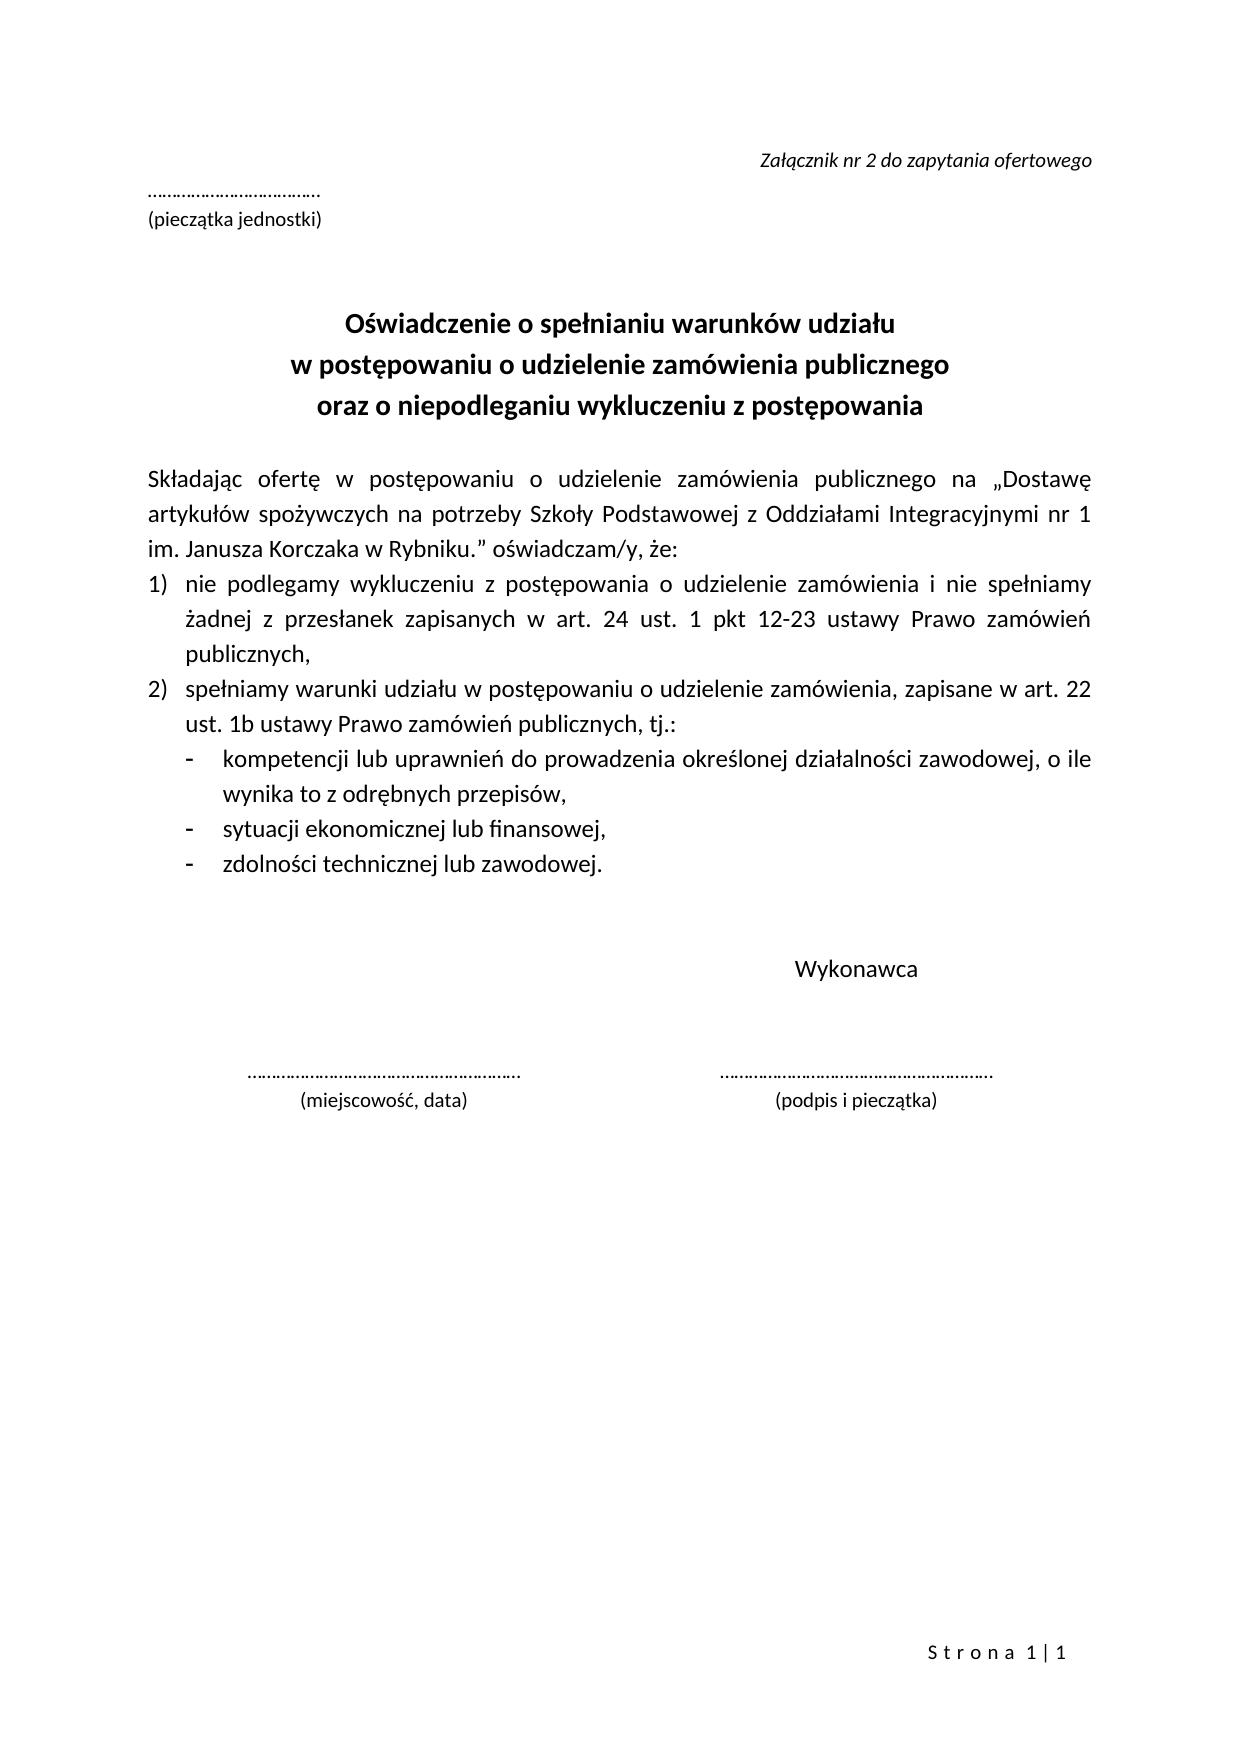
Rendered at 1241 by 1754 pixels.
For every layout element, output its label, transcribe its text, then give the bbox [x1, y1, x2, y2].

text (miejscowość, data) (podpis i pieczątka) [148, 1087, 1093, 1112]
list nie podlegamy wykluczeniu z postępowania o udzielenie zamówienia i nie spełniamy żadnej z przesłanek zapisanych w art. 24 ust. 1 pkt 12-23 ustawy Prawo zamówień publicznych, [148, 568, 1093, 668]
text w postępowaniu o udzielenie zamówienia publicznego [148, 346, 1093, 382]
text Składając ofertę w postępowaniu o udzielenie zamówienia publicznego na „Dostawę artykułów spożywczych na potrzeby Szkoły Podstawowej z Oddziałami Integracyjnymi nr 1 im. Janusza Korczaka w Rybniku.” oświadczam/y, że: [148, 463, 1093, 563]
list kompetencji lub uprawnień do prowadzenia określonej działalności zawodowej, o ile wynika to z odrębnych przepisów, [185, 743, 1093, 808]
text ………………………………………………… ………………………………………………… [148, 1058, 1093, 1083]
text Oświadczenie o spełnianiu warunków udziału [148, 305, 1093, 341]
text ……………………………… [148, 177, 1093, 202]
list zdolności technicznej lub zawodowej. [185, 848, 1093, 878]
text Załącznik nr 2 do zapytania ofertowego [148, 148, 1093, 173]
list spełniamy warunki udziału w postępowaniu o udzielenie zamówienia, zapisane w art. 22 ust. 1b ustawy Prawo zamówień publicznych, tj.: [148, 673, 1093, 738]
text oraz o niepodleganiu wykluczeniu z postępowania [148, 387, 1093, 423]
list sytuacji ekonomicznej lub finansowej, [185, 813, 1093, 843]
text Wykonawca [148, 953, 1093, 983]
text (pieczątka jednostki) [148, 206, 1093, 231]
